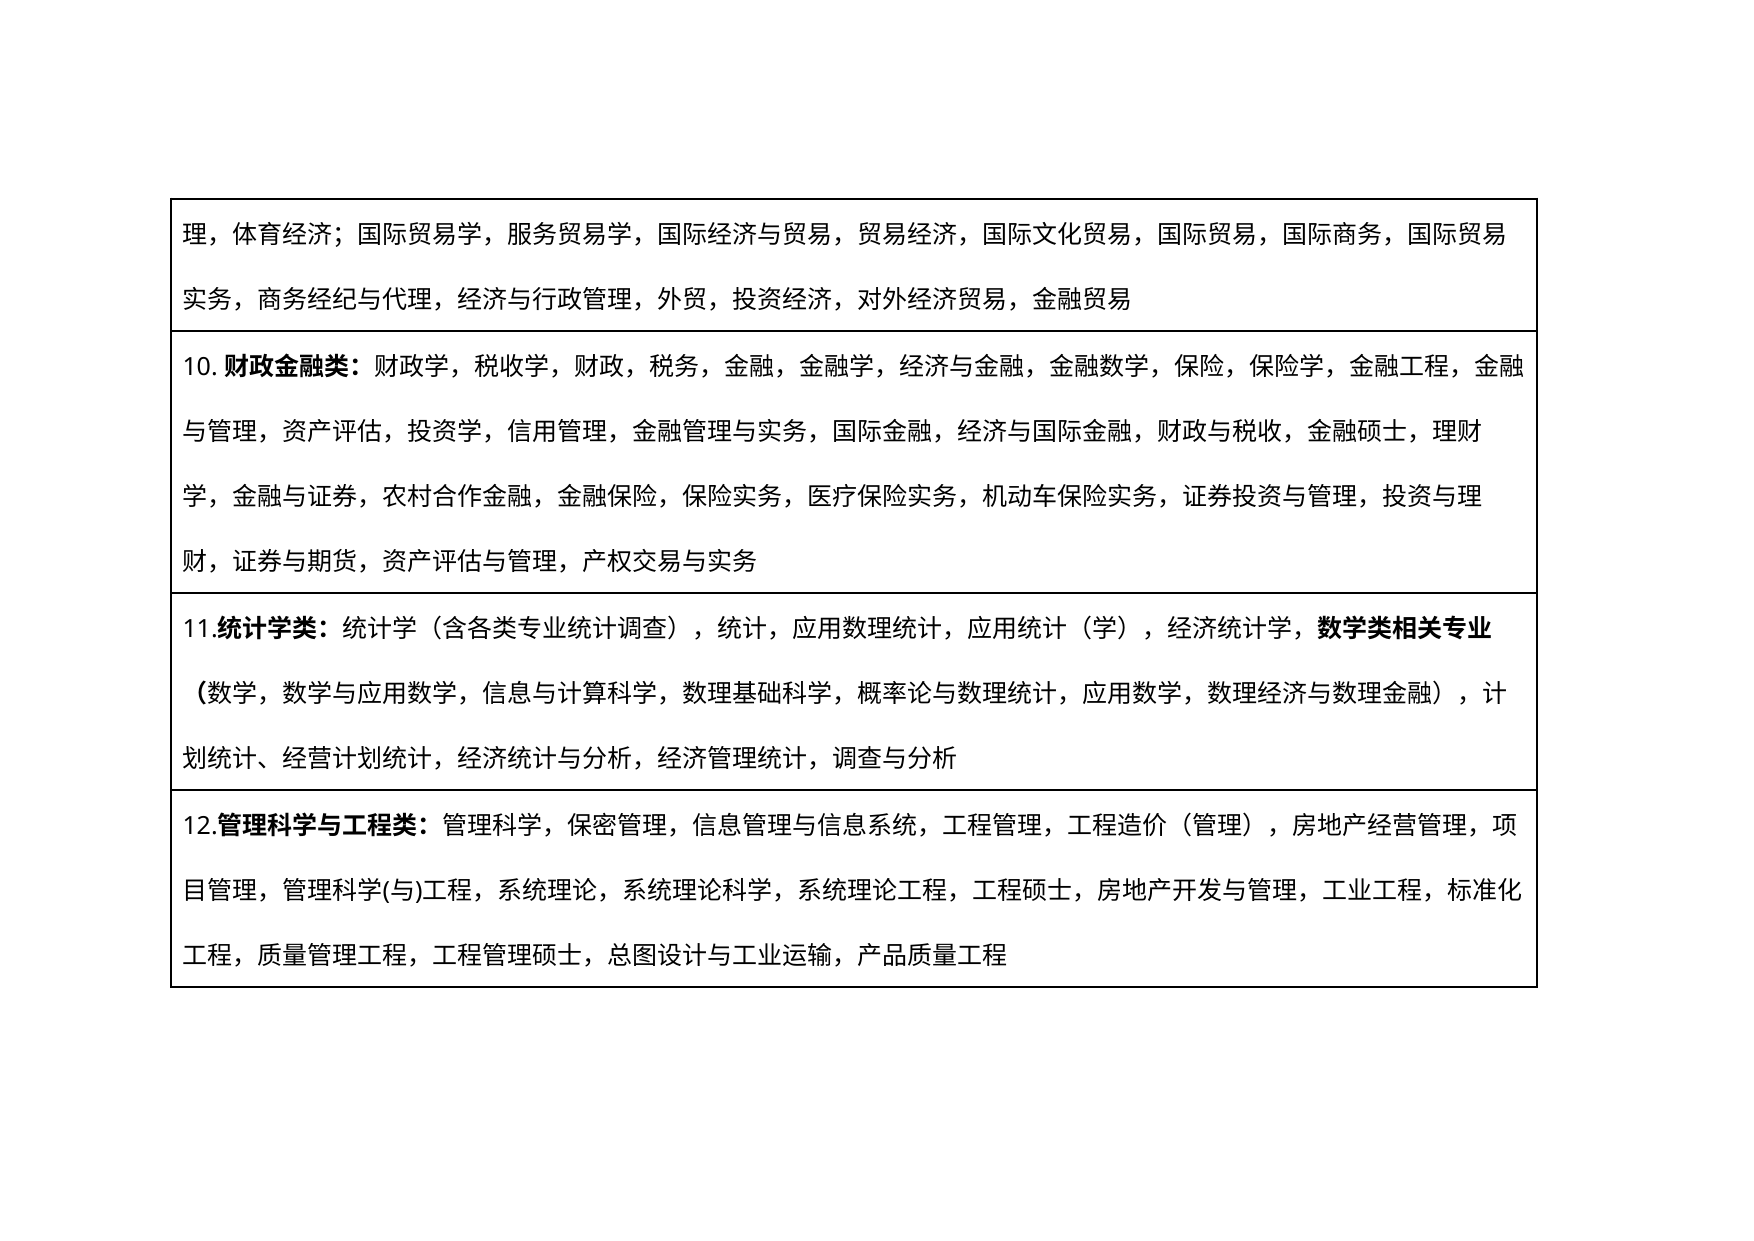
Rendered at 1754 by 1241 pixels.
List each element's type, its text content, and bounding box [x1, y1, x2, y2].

table_cell 12.管理科学与工程类：管理科学，保密管理，信息管理与信息系统，工程管理，工程造价（管理），房地产经营管理，项目管理，管理科学(与)工程，系统理论，系统理论科学，系统理论工程，工程硕士，房地产开发与管理，工业工程，标准化工程，质量管理工程，工程管理硕士，总图设计与工业运输，产品质量工程 [172, 791, 1536, 986]
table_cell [172, 200, 1536, 330]
table_cell 10. 财政金融类：财政学，税收学，财政，税务，金融，金融学，经济与金融，金融数学，保险，保险学，金融工程，金融与管理，资产评估，投资学，信用管理，金融管理与实务，国际金融，经济与国际金融，财政与税收，金融硕士，理财学，金融与证券，农村合作金融，金融保险，保险实务，医疗保险实务，机动车保险实务，证券投资与管理，投资与理财，证券与期货，资产评估与管理，产权交易与实务 [172, 332, 1536, 592]
table_cell 11.统计学类：统计学（含各类专业统计调查），统计，应用数理统计，应用统计（学），经济统计学，数学类相关专业（数学，数学与应用数学，信息与计算科学，数理基础科学，概率论与数理统计，应用数学，数理经济与数理金融），计划统计、经营计划统计，经济统计与分析，经济管理统计，调查与分析 [172, 594, 1536, 789]
